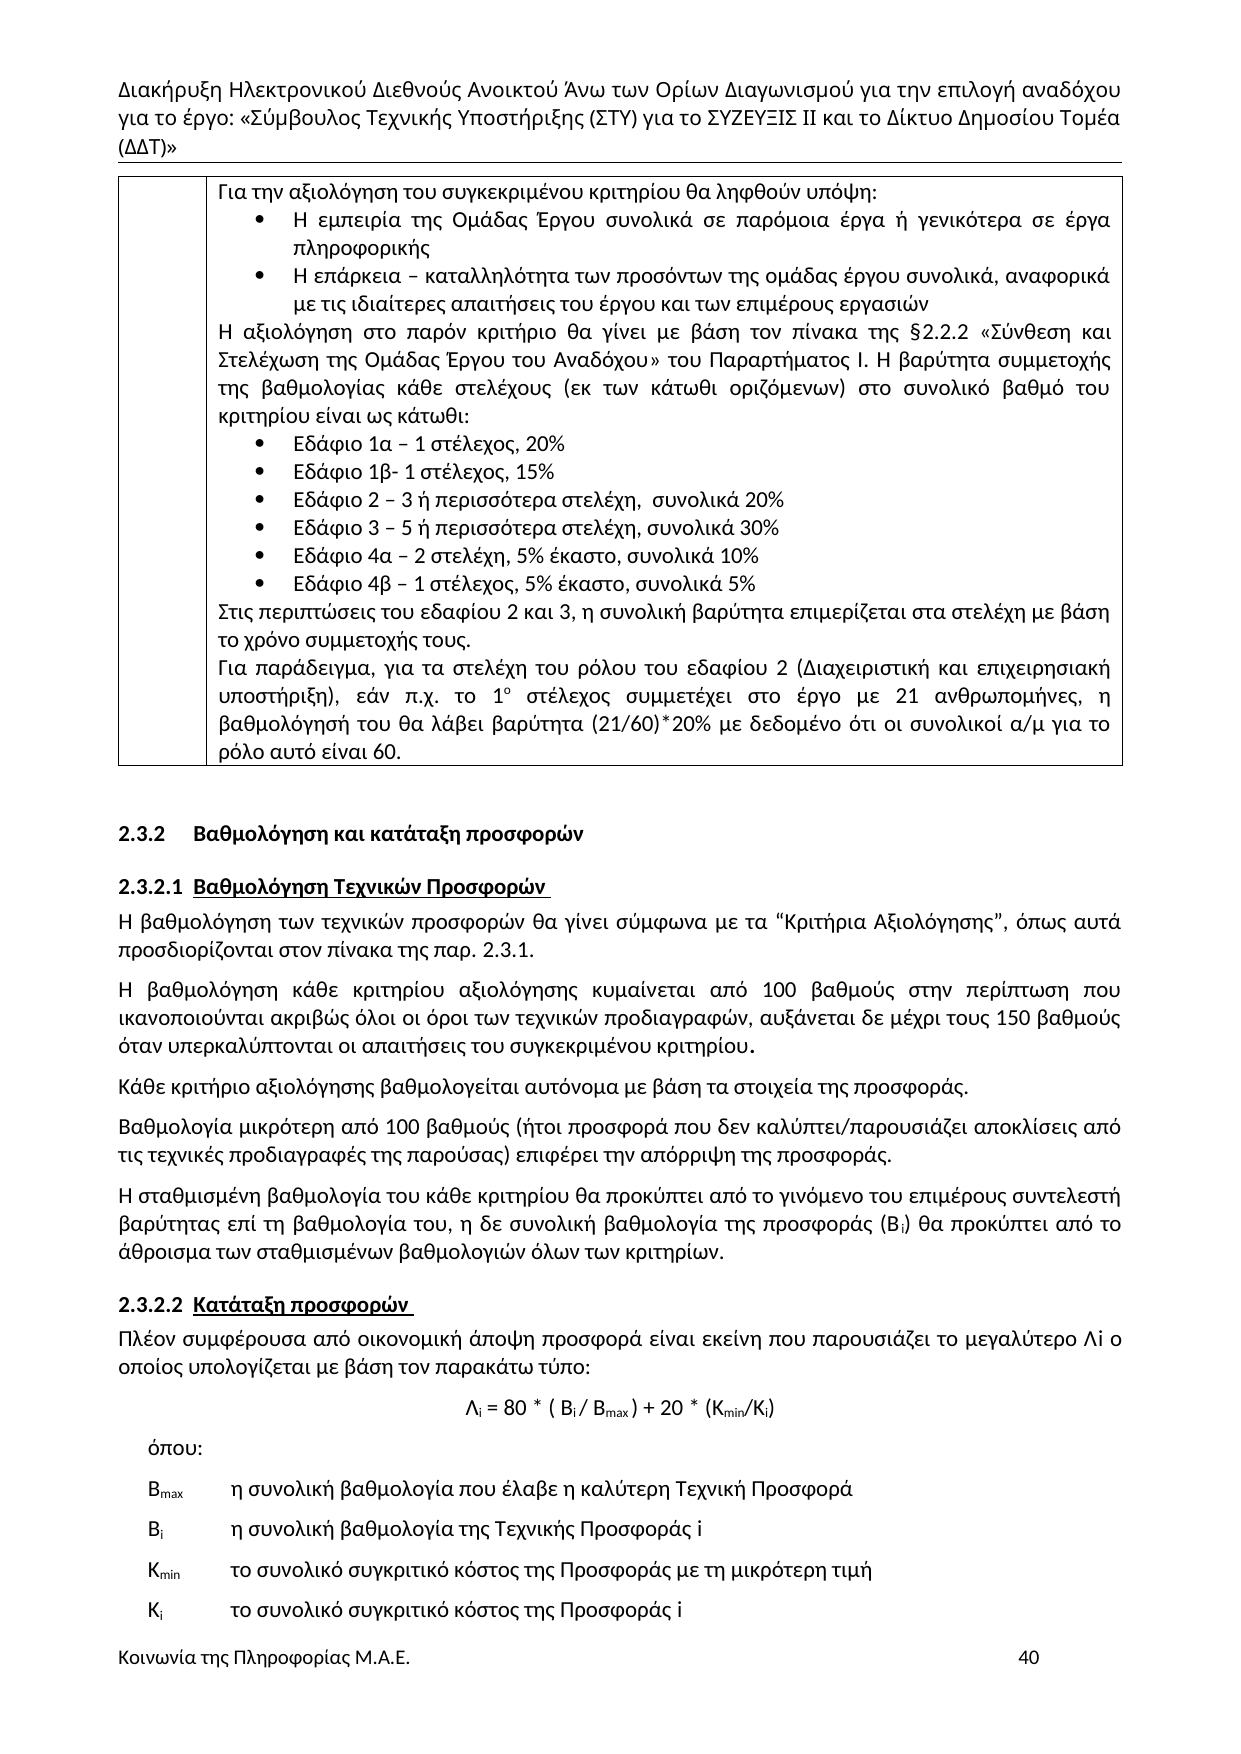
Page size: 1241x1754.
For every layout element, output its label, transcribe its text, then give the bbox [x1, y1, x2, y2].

subtitle Βαθμολόγηση Τεχνικών Προσφορών [118, 872, 1122, 901]
text Κάθε κριτήριο αξιολόγησης βαθμολογείται αυτόνομα με βάση τα στοιχεία της προσφοράς. [118, 1072, 1122, 1100]
text όπου: [148, 1433, 1122, 1461]
text Η σταθμισμένη βαθμολογία του κάθε κριτηρίου θα προκύπτει από το γινόμενο του επιμέρους συντελεστή βαρύτητας επί τη βαθμολογία του, η δε συνολική βαθμολογία της προσφοράς (Βi) θα προκύπτει από το άθροισμα των σταθμισμένων βαθμολογιών όλων των κριτηρίων. [118, 1181, 1122, 1265]
text Βi η συνολική βαθμολογία της Τεχνικής Προσφοράς i [148, 1514, 1122, 1542]
text Βmax η συνολική βαθμολογία που έλαβε η καλύτερη Τεχνική Προσφορά [148, 1474, 1122, 1502]
text Βαθμολογία μικρότερη από 100 βαθμούς (ήτοι προσφορά που δεν καλύπτει/παρουσιάζει αποκλίσεις από τις τεχνικές προδιαγραφές της παρούσας) επιφέρει την απόρριψη της προσφοράς. [118, 1112, 1122, 1168]
text Η βαθμολόγηση κάθε κριτηρίου αξιολόγησης κυμαίνεται από 100 βαθμούς στην περίπτωση που ικανοποιούνται ακριβώς όλοι οι όροι των τεχνικών προδιαγραφών, αυξάνεται δε μέχρι τους 150 βαθμούς όταν υπερκαλύπτονται οι απαιτήσεις του συγκεκριμένου κριτηρίου. [118, 975, 1122, 1059]
subtitle Βαθμολόγηση και κατάταξη προσφορών [118, 819, 1122, 847]
subtitle Κατάταξη προσφορών [118, 1290, 1122, 1318]
text Kmin το συνολικό συγκριτικό κόστος της Προσφοράς με τη μικρότερη τιμή [148, 1555, 1122, 1583]
text Λi = 80 * ( Βi / Βmax ) + 20 * (Kmin/Ki) [118, 1393, 1122, 1421]
text Πλέον συμφέρουσα από οικονομική άποψη προσφορά είναι εκείνη που παρουσιάζει το μεγαλύτερο Λi ο οποίος υπολογίζεται με βάση τον παρακάτω τύπο: [118, 1324, 1122, 1380]
table_cell 6 [119, 177, 206, 765]
text Κi το συνολικό συγκριτικό κόστος της Προσφοράς i [148, 1595, 1122, 1623]
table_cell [207, 177, 1122, 765]
text Η βαθμολόγηση των τεχνικών προσφορών θα γίνει σύμφωνα με τα “Κριτήρια Αξιολόγησης”, όπως αυτά προσδιορίζονται στον πίνακα της παρ. 2.3.1. [118, 907, 1122, 963]
